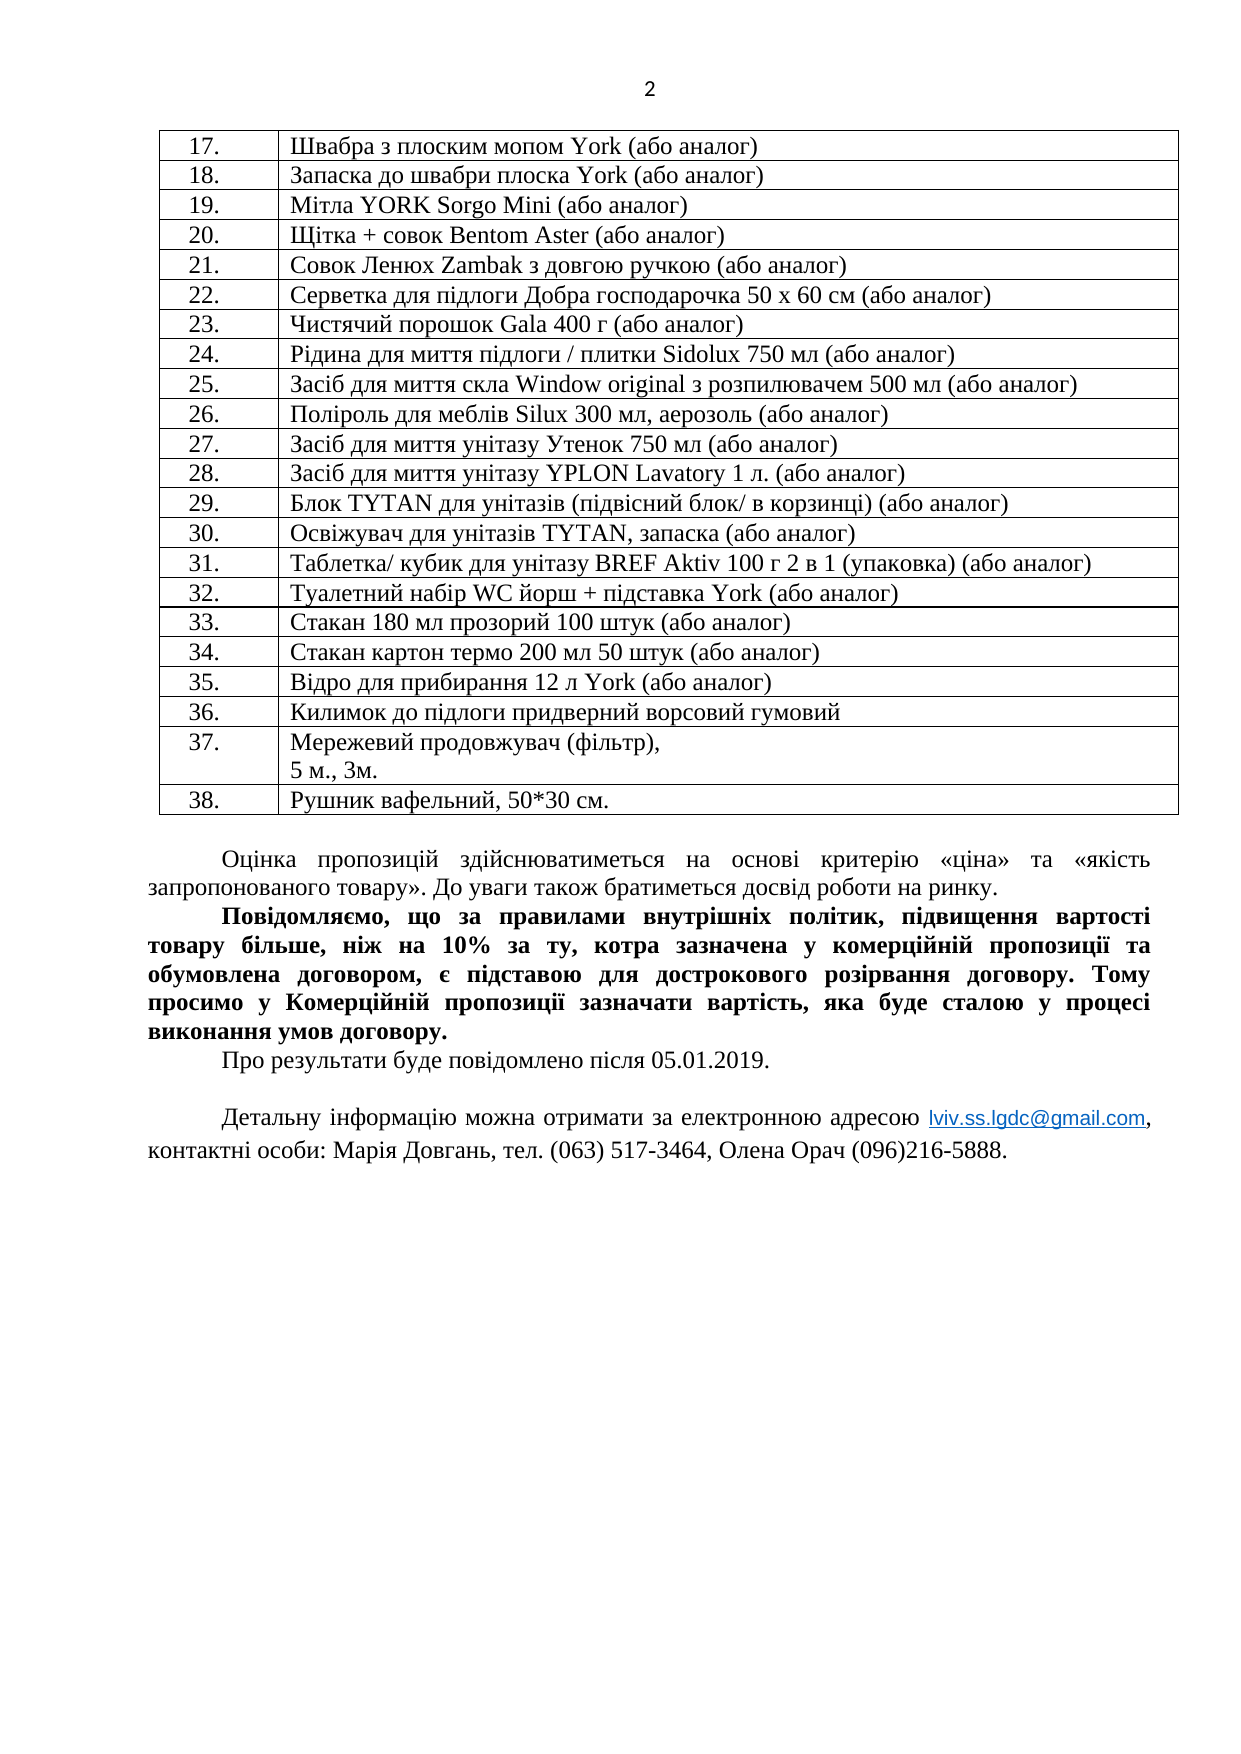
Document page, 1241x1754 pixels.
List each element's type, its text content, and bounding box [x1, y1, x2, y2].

table_cell Поліроль для меблів Silux 300 мл, аерозоль (або аналог) [279, 399, 1178, 428]
table_cell [160, 280, 278, 308]
table_cell Швабра з плоским мопом York (або аналог) [279, 131, 1178, 159]
table_cell Чистячий порошок Gala 400 г (або аналог) [279, 310, 1178, 338]
table_cell [160, 161, 278, 189]
table_cell Засіб для миття унітазу YPLON Lavatory 1 л. (або аналог) [279, 459, 1178, 487]
table_cell [160, 429, 278, 457]
table_cell Мітла YORK Sorgo Mini (або аналог) [279, 190, 1178, 219]
text Про результати буде повідомлено після 05.01.2019. [148, 1045, 1152, 1074]
table_cell Стакан картон термо 200 мл 50 штук (або аналог) [279, 637, 1178, 666]
table_cell [160, 578, 278, 606]
table_cell Рушник вафельний, 50*30 см. [279, 785, 1178, 814]
table_cell [160, 488, 278, 517]
table_cell [160, 608, 278, 636]
table_cell [160, 667, 278, 696]
table_cell Совок Ленюх Zambak з довгою ручкою (або аналог) [279, 250, 1178, 279]
table_cell [160, 131, 278, 159]
table_cell [160, 310, 278, 338]
table_cell Освіжувач для унітазів TYTAN, запаска (або аналог) [279, 518, 1178, 547]
table_cell Таблетка/ кубик для унітазу BREF Aktiv 100 г 2 в 1 (упаковка) (або аналог) [279, 548, 1178, 577]
text Повідомляємо, що за правилами внутрішніх політик, підвищення вартості товару більше, ніж на 10% за ту, котра зазначена у комерційній пропозиції та обумовлена договором, є підставою для дострокового розірвання договору. Тому просимо у Комерційній пропозиції зазначати вартість, яка буде сталою у процесі виконання умов договору. [148, 901, 1152, 1045]
table_cell [160, 548, 278, 577]
table_cell [160, 518, 278, 547]
table_cell [160, 220, 278, 249]
table_cell Килимок до підлоги придверний ворсовий гумовий [279, 697, 1178, 726]
table_cell Блок TYTAN для унітазів (підвісний блок/ в корзинці) (або аналог) [279, 488, 1178, 517]
table_cell [160, 785, 278, 814]
table_cell Щітка + совок Bentom Aster (або аналог) [279, 220, 1178, 249]
table_cell [160, 399, 278, 428]
table_cell Відро для прибирання 12 л York (або аналог) [279, 667, 1178, 696]
table_cell Стакан 180 мл прозорий 100 штук (або аналог) [279, 608, 1178, 636]
table_cell Запаска до швабри плоска York (або аналог) [279, 161, 1178, 189]
text Детальну інформацію можна отримати за електронною адресою lviv.ss.lgdc@gmail.com, контактні особи: Марія Довгань, тел. (063) 517-3464, Олена Орач (096)216-5888. [148, 1102, 1152, 1164]
table_cell Засіб для миття скла Window original з розпилювачем 500 мл (або аналог) [279, 369, 1178, 398]
table_cell [160, 697, 278, 726]
table_cell [160, 369, 278, 398]
table_cell [160, 637, 278, 666]
table_cell [160, 339, 278, 368]
table_cell [160, 727, 278, 784]
table_cell Туалетний набір WC йорш + підставка York (або аналог) [279, 578, 1178, 606]
table_cell [160, 250, 278, 279]
table_cell Засіб для миття унітазу Утенок 750 мл (або аналог) [279, 429, 1178, 457]
table_cell Серветка для підлоги Добра господарочка 50 х 60 см (або аналог) [279, 280, 1178, 308]
table_cell Рідина для миття підлоги / плитки Sidolux 750 мл (або аналог) [279, 339, 1178, 368]
table_cell Мережевий продовжувач (фільтр), 5 м., 3м. [279, 727, 1178, 784]
table_cell [160, 459, 278, 487]
text Оцінка пропозицій здійснюватиметься на основі критерію «ціна» та «якість запропонованого товару». До уваги також братиметься досвід роботи на ринку. [148, 844, 1152, 901]
table_cell [160, 190, 278, 219]
